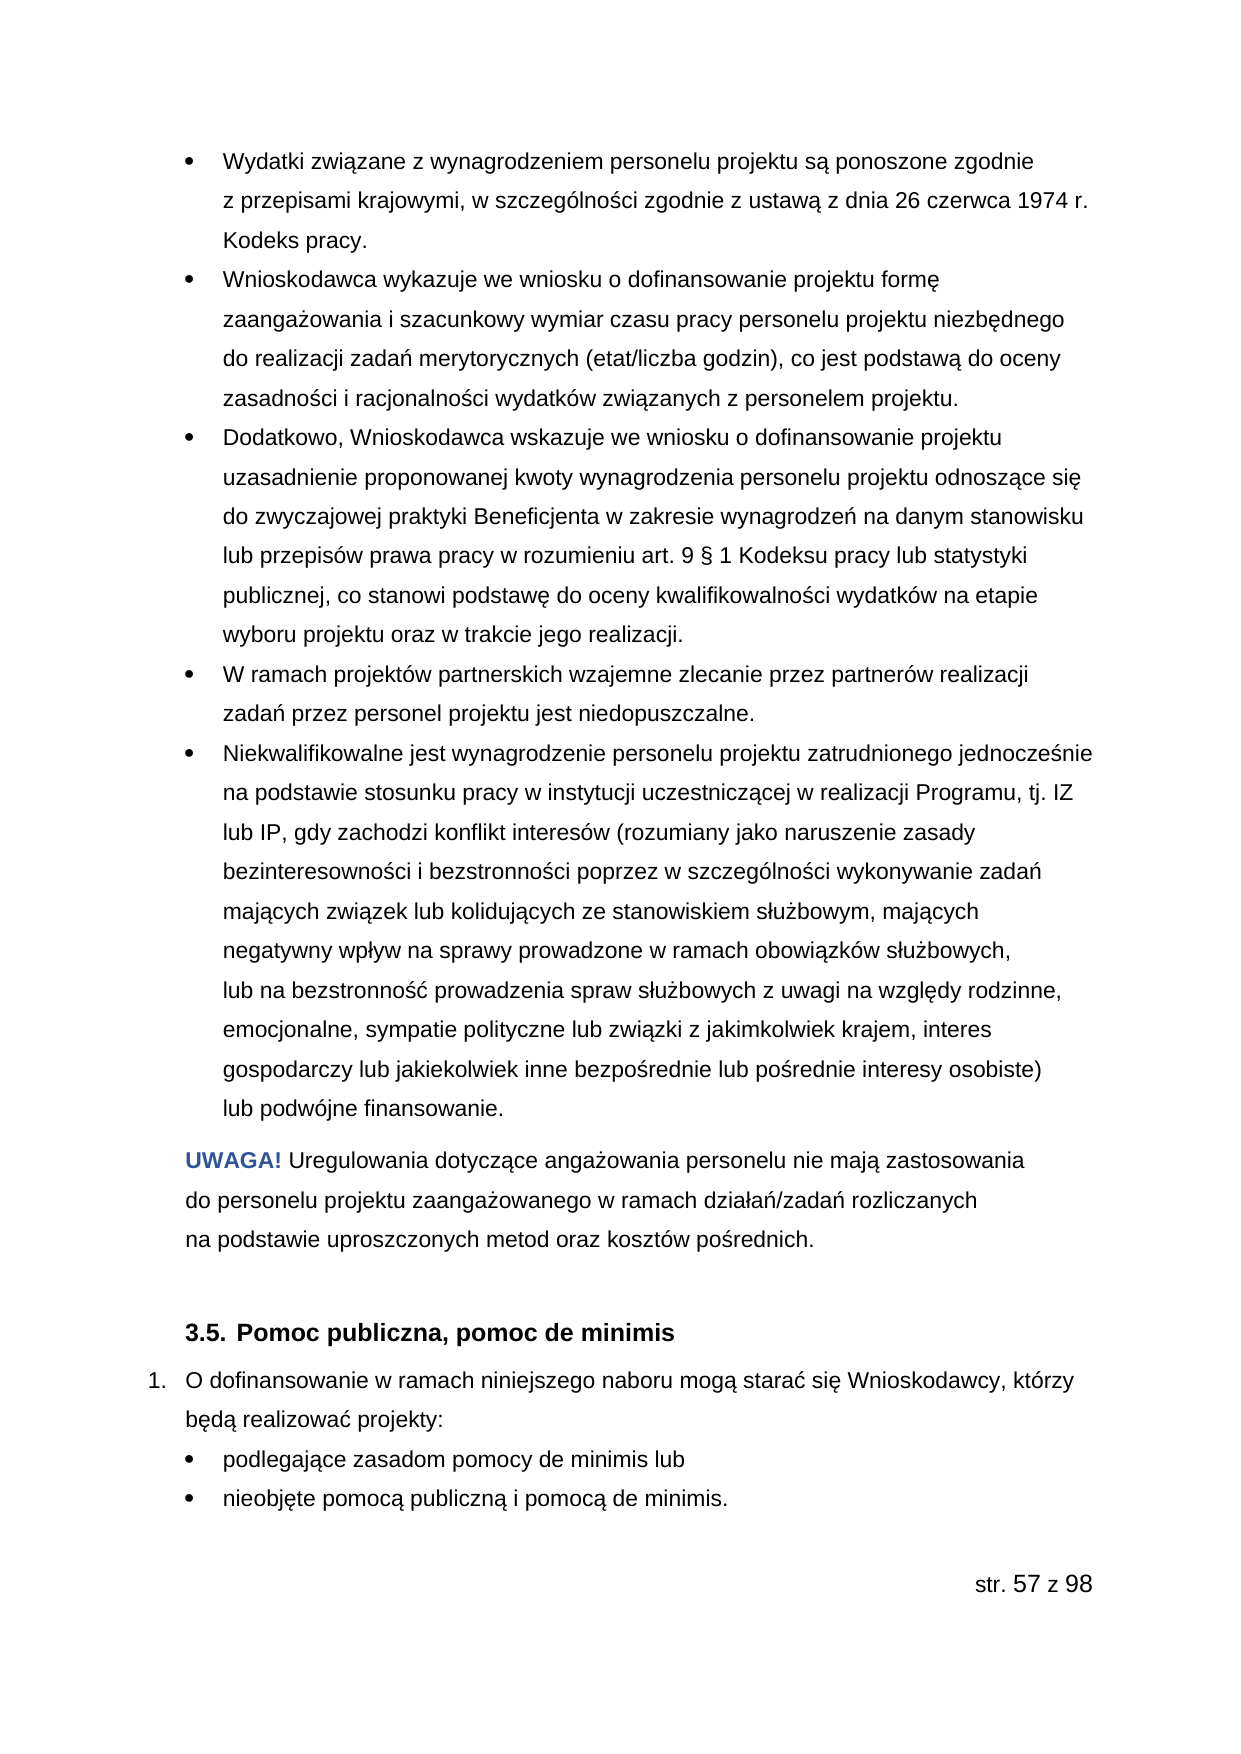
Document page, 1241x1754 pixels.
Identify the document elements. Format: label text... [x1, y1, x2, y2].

list Wnioskodawca wykazuje we wniosku o dofinansowanie projektu formę zaangażowania i szacunkowy wymiar czasu pracy personelu projektu niezbędnego do realizacji zadań merytorycznych (etat/liczba godzin), co jest podstawą do oceny zasadności i racjonalności wydatków związanych z personelem projektu. [185, 266, 1093, 411]
list nieobjęte pomocą publiczną i pomocą de minimis. [185, 1485, 1093, 1512]
list Dodatkowo, Wnioskodawca wskazuje we wniosku o dofinansowanie projektu uzasadnienie proponowanej kwoty wynagrodzenia personelu projektu odnoszące się do zwyczajowej praktyki Beneficjenta w zakresie wynagrodzeń na danym stanowisku lub przepisów prawa pracy w rozumieniu art. 9 § 1 Kodeksu pracy lub statystyki publicznej, co stanowi podstawę do oceny kwalifikowalności wydatków na etapie wyboru projektu oraz w trakcie jego realizacji. [185, 424, 1093, 648]
list podlegające zasadom pomocy de minimis lub [185, 1446, 1093, 1472]
list Niekwalifikowalne jest wynagrodzenie personelu projektu zatrudnionego jednocześnie na podstawie stosunku pracy w instytucji uczestniczącej w realizacji Programu, tj. IZ lub IP, gdy zachodzi konflikt interesów (rozumiany jako naruszenie zasady bezinteresowności i bezstronności poprzez w szczególności wykonywanie zadań mających związek lub kolidujących ze stanowiskiem służbowym, mających negatywny wpływ na sprawy prowadzone w ramach obowiązków służbowych, lub na bezstronność prowadzenia spraw służbowych z uwagi na względy rodzinne, emocjonalne, sympatie polityczne lub związki z jakimkolwiek krajem, interes gospodarczy lub jakiekolwiek inne bezpośrednie lub pośrednie interesy osobiste) lub podwójne finansowanie. [185, 740, 1093, 1121]
text Pomoc publiczna, pomoc de minimis [185, 1317, 1093, 1346]
list Wydatki związane z wynagrodzeniem personelu projektu są ponoszone zgodnie z przepisami krajowymi, w szczególności zgodnie z ustawą z dnia 26 czerwca 1974 r. Kodeks pracy. [185, 148, 1093, 253]
list W ramach projektów partnerskich wzajemne zlecanie przez partnerów realizacji zadań przez personel projektu jest niedopuszczalne. [185, 661, 1093, 727]
text UWAGA! Uregulowania dotyczące angażowania personelu nie mają zastosowania do personelu projektu zaangażowanego w ramach działań/zadań rozliczanych na podstawie uproszczonych metod oraz kosztów pośrednich. [185, 1147, 1093, 1252]
list O dofinansowanie w ramach niniejszego naboru mogą starać się Wnioskodawcy, którzy będą realizować projekty: [148, 1367, 1093, 1433]
